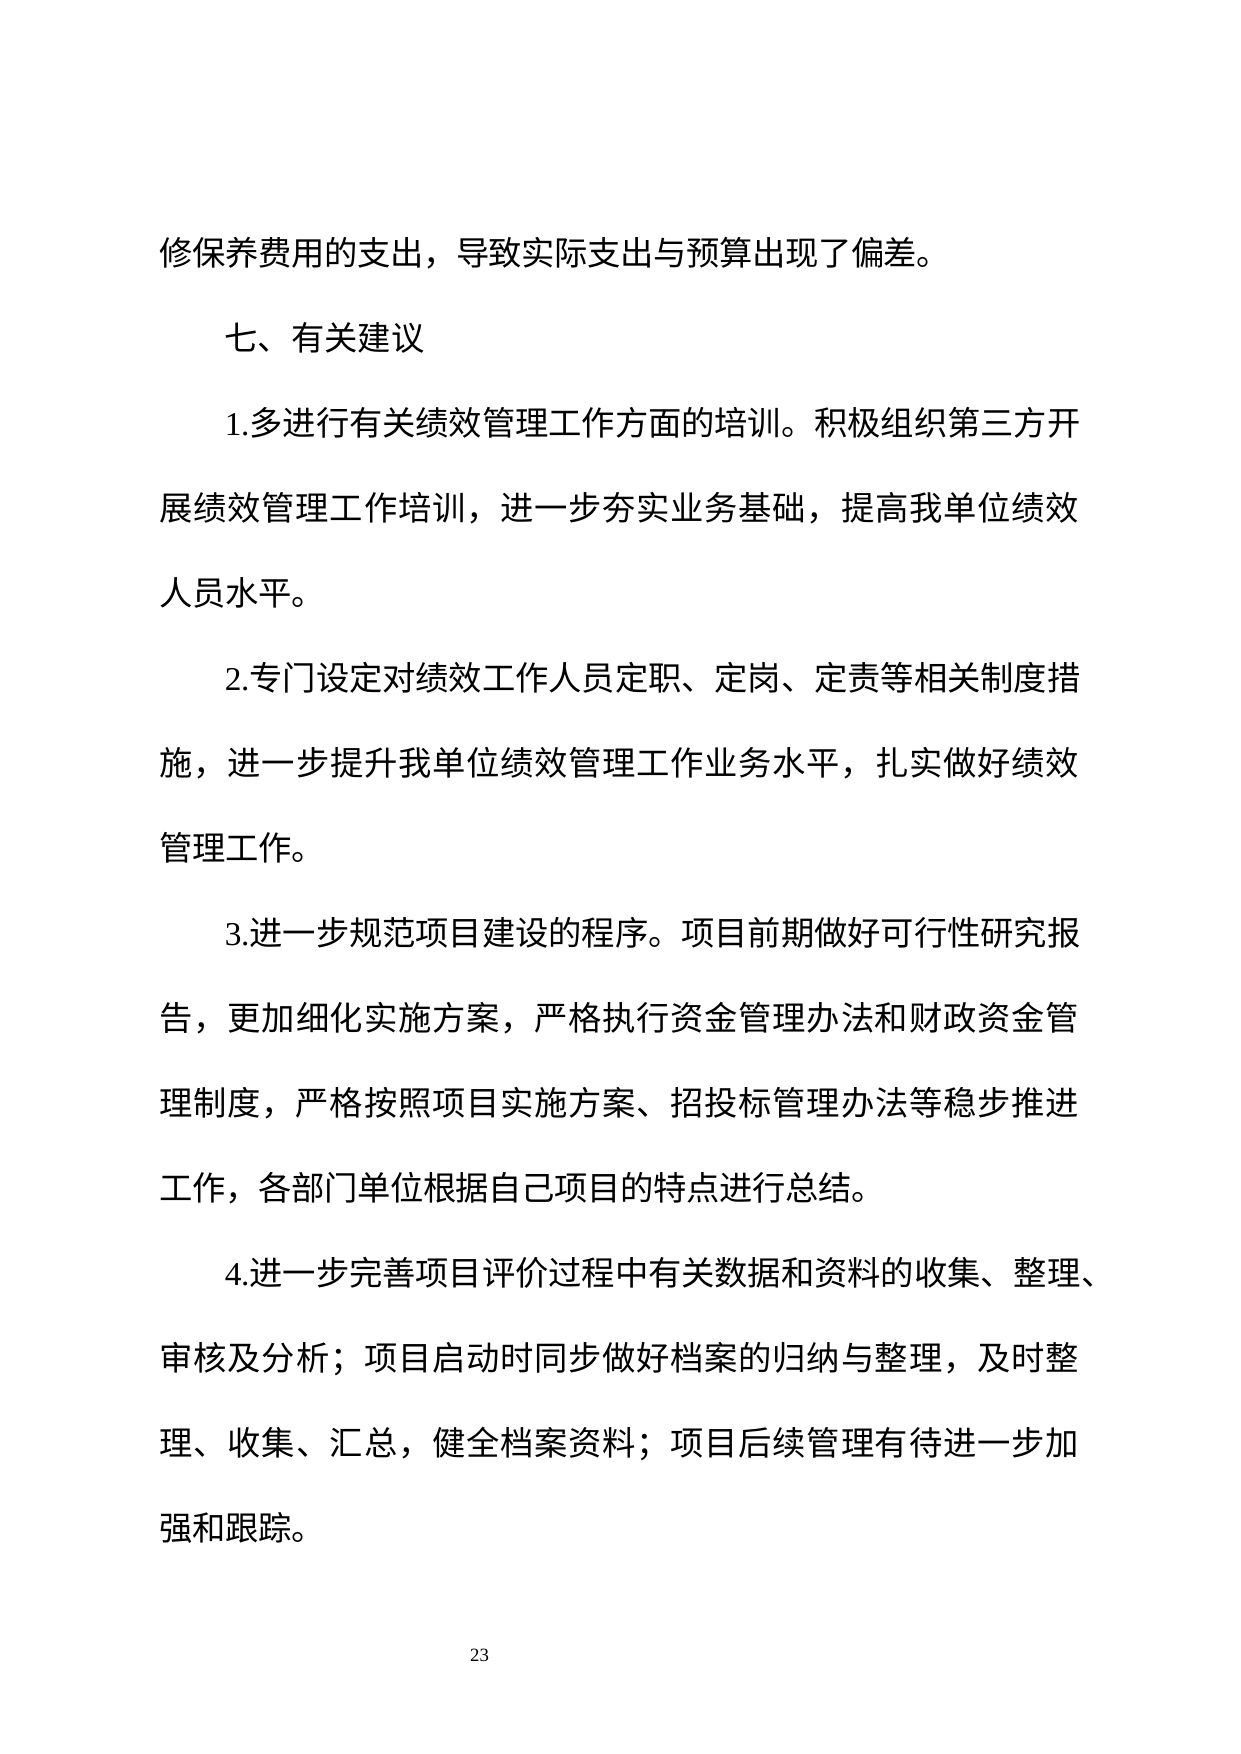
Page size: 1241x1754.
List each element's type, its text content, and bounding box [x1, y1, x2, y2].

text 2.专门设定对绩效工作人员定职、定岗、定责等相关制度措施，进一步提升我单位绩效管理工作业务水平，扎实做好绩效管理工作。 [159, 634, 1081, 889]
text 七、有关建议 [159, 294, 1081, 379]
text 4.进一步完善项目评价过程中有关数据和资料的收集、整理、审核及分析；项目启动时同步做好档案的归纳与整理，及时整理、收集、汇总，健全档案资料；项目后续管理有待进一步加强和跟踪。 [159, 1229, 1081, 1569]
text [159, 209, 1081, 294]
text 1.多进行有关绩效管理工作方面的培训。积极组织第三方开展绩效管理工作培训，进一步夯实业务基础，提高我单位绩效人员水平。 [159, 379, 1081, 634]
text 3.进一步规范项目建设的程序。项目前期做好可行性研究报告，更加细化实施方案，严格执行资金管理办法和财政资金管理制度，严格按照项目实施方案、招投标管理办法等稳步推进工作，各部门单位根据自己项目的特点进行总结。 [159, 889, 1081, 1229]
